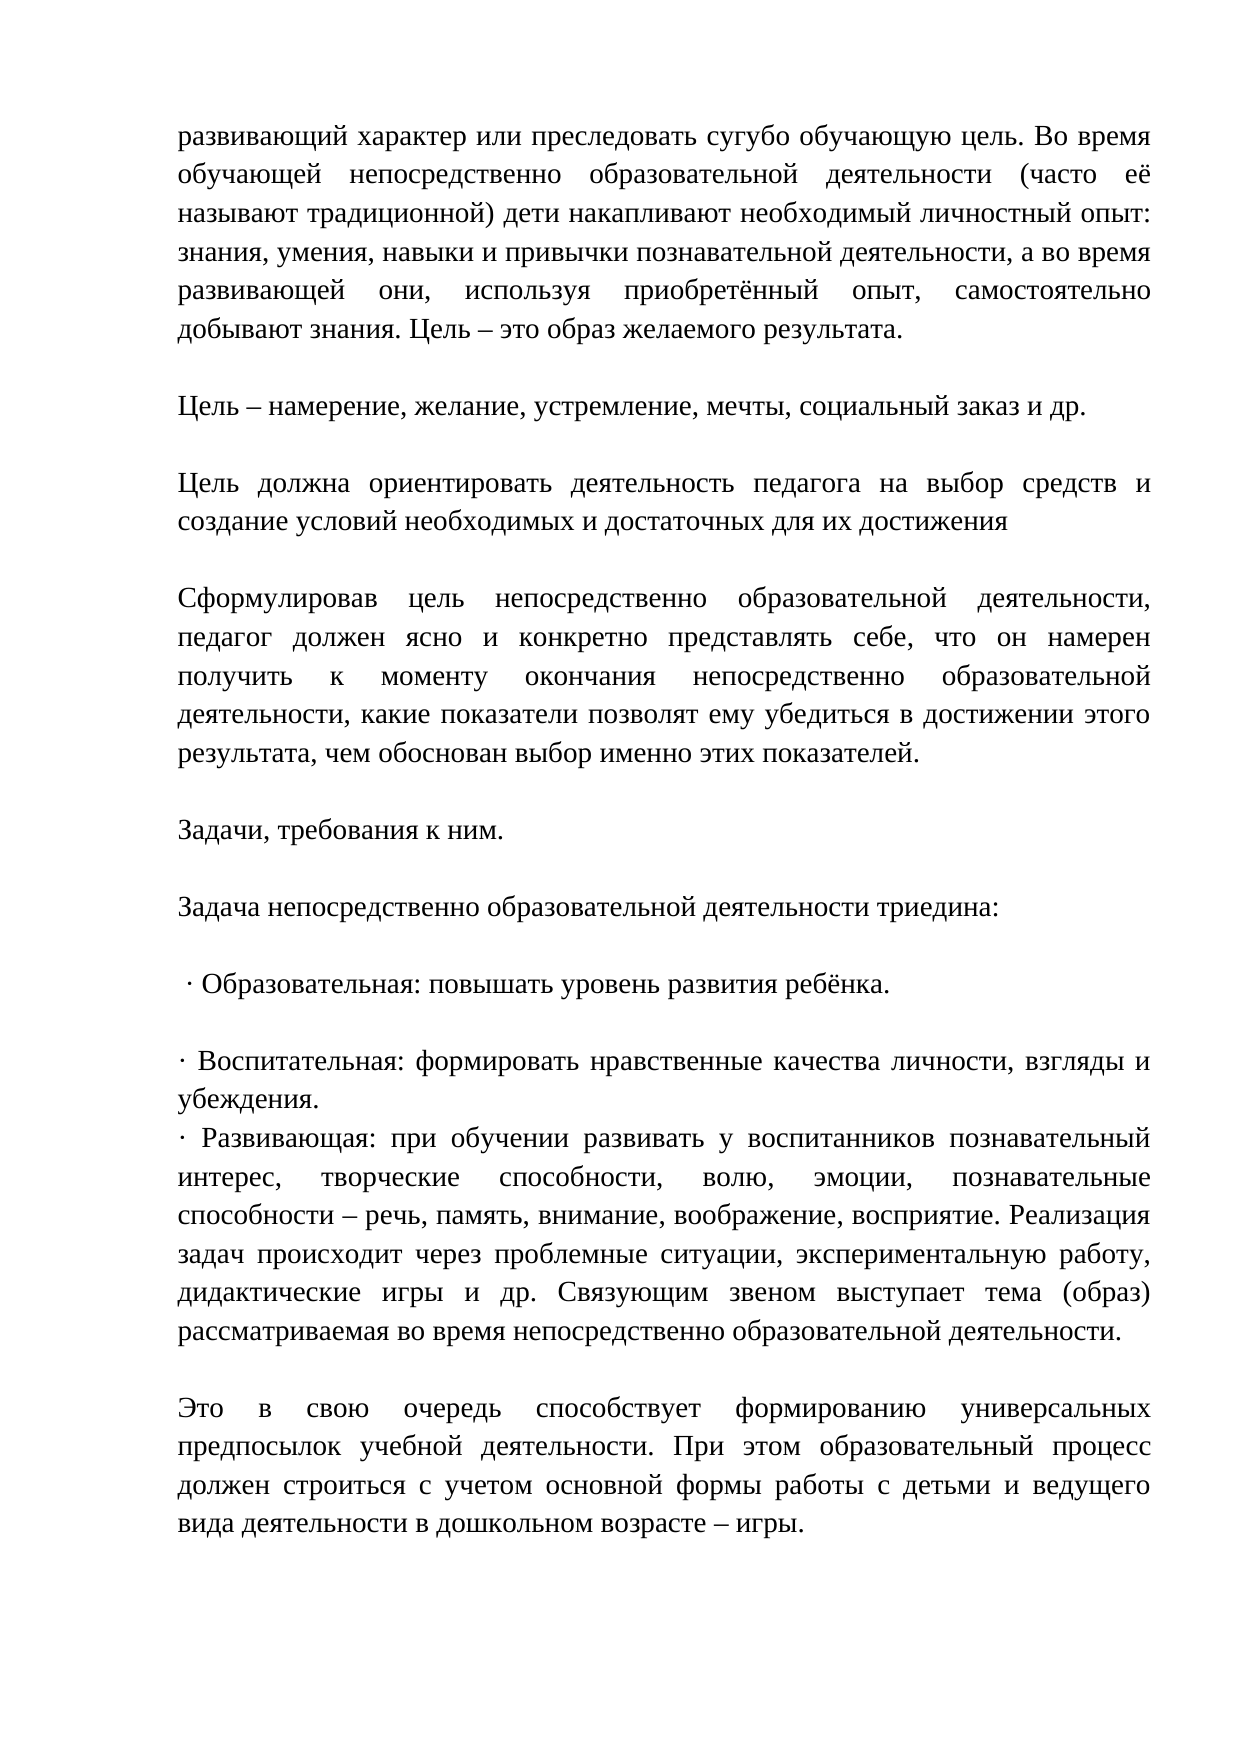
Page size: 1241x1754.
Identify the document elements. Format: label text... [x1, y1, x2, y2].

text Задачи, требования к ним. [177, 812, 1152, 845]
text · Образовательная: повышать уровень развития ребёнка. [177, 966, 1152, 999]
text Сформулировав цель непосредственно образовательной деятельности, педагог должен ясно и конкретно представлять себе, что он намерен получить к моменту окончания непосредственно образовательной деятельности, какие показатели позволят ему убедиться в достижении этого результата, чем обоснован выбор именно этих показателей. [177, 581, 1152, 768]
text · Развивающая: при обучении развивать у воспитанников познавательный интерес, творческие способности, волю, эмоции, познавательные способности – речь, память, внимание, воображение, восприятие. Реализация задач происходит через проблемные ситуации, экспериментальную работу, дидактические игры и др. Связующим звеном выступает тема (образ) рассматриваемая во время непосредственно образовательной деятельности. [177, 1120, 1152, 1346]
text Задача непосредственно образовательной деятельности триедина: [177, 889, 1152, 922]
text Цель – намерение, желание, устремление, мечты, социальный заказ и др. [177, 388, 1152, 421]
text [177, 118, 1152, 344]
text Это в свою очередь способствует формированию универсальных предпосылок учебной деятельности. При этом образовательный процесс должен строиться с учетом основной формы работы с детьми и ведущего вида деятельности в дошкольном возрасте – игры. [177, 1390, 1152, 1539]
text Цель должна ориентировать деятельность педагога на выбор средств и создание условий необходимых и достаточных для их достижения [177, 465, 1152, 537]
text · Воспитательная: формировать нравственные качества личности, взгляды и убеждения. [177, 1043, 1152, 1115]
